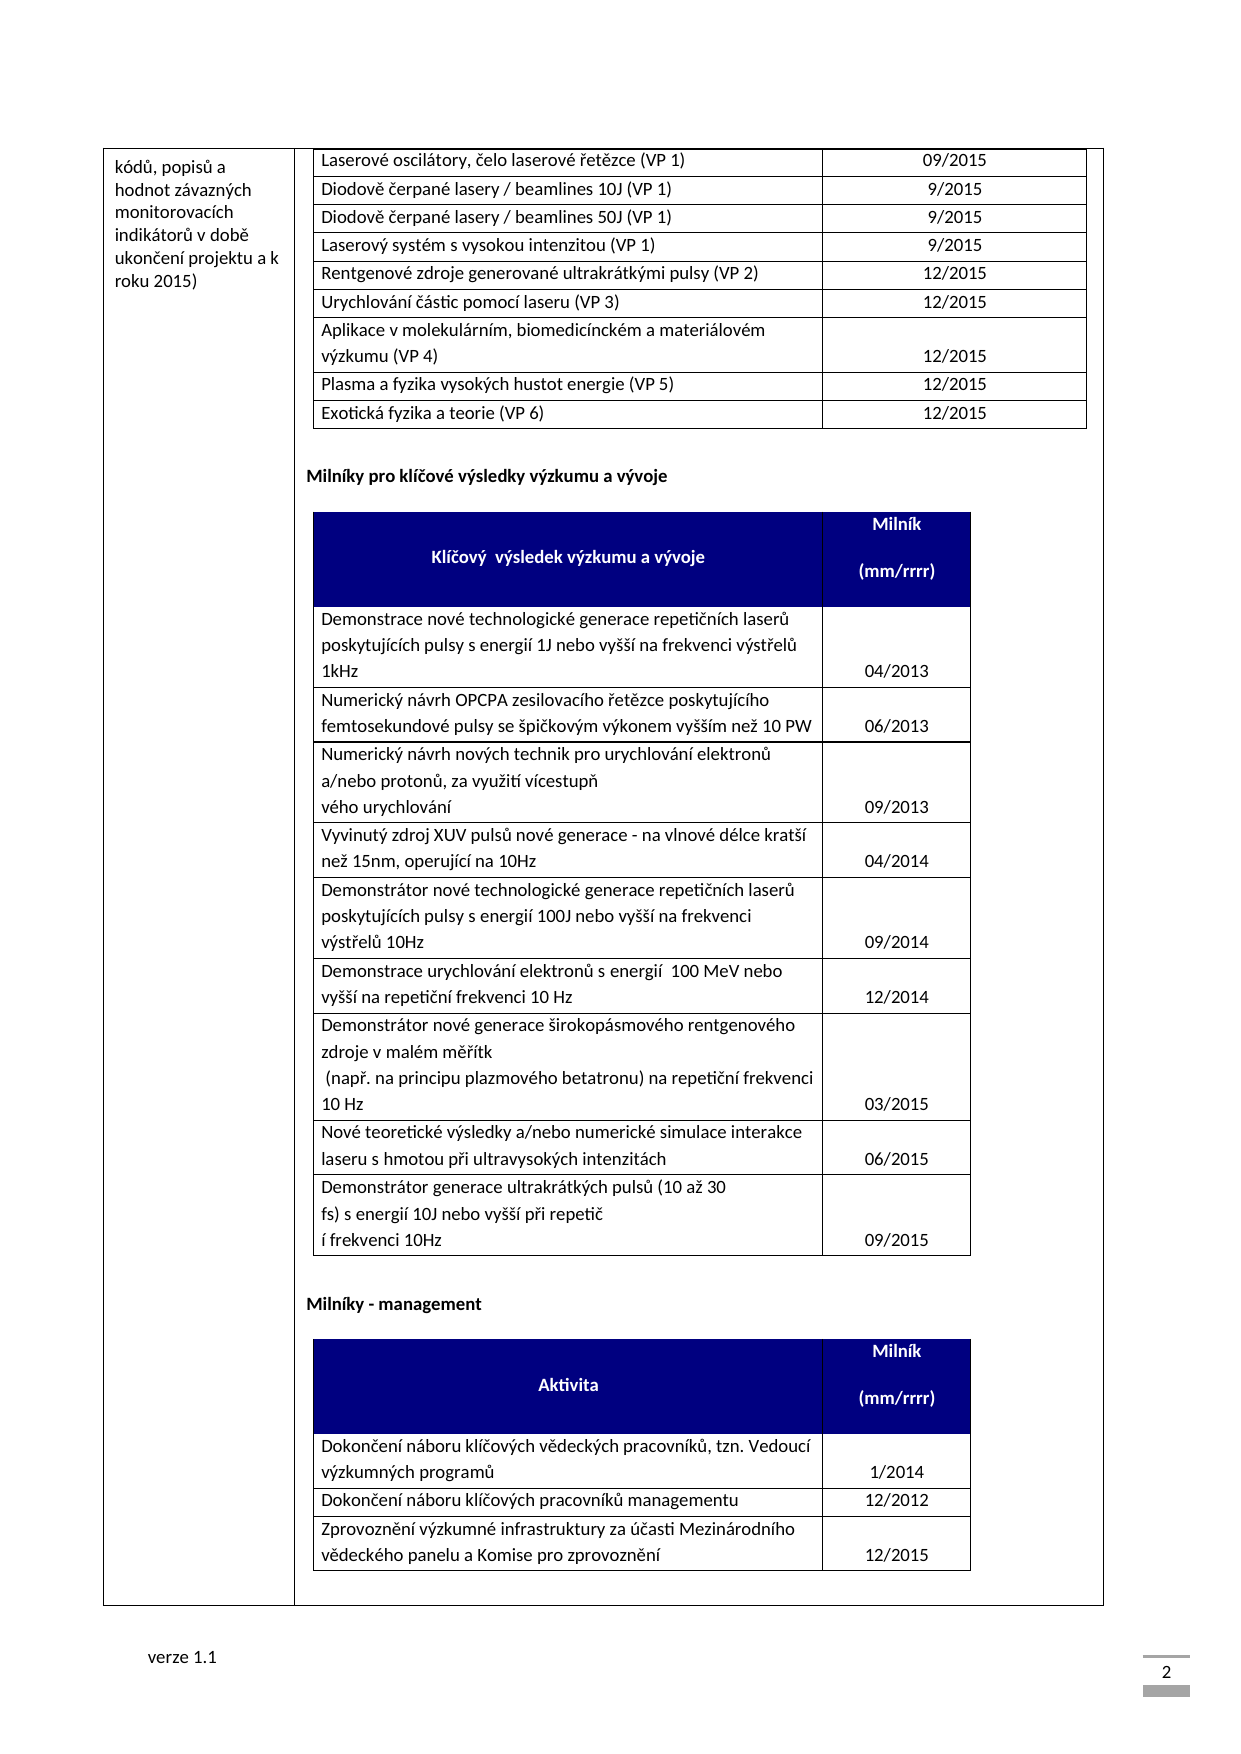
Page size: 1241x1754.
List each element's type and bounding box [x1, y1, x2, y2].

table_cell [104, 149, 294, 1605]
table_cell [295, 149, 1103, 1605]
